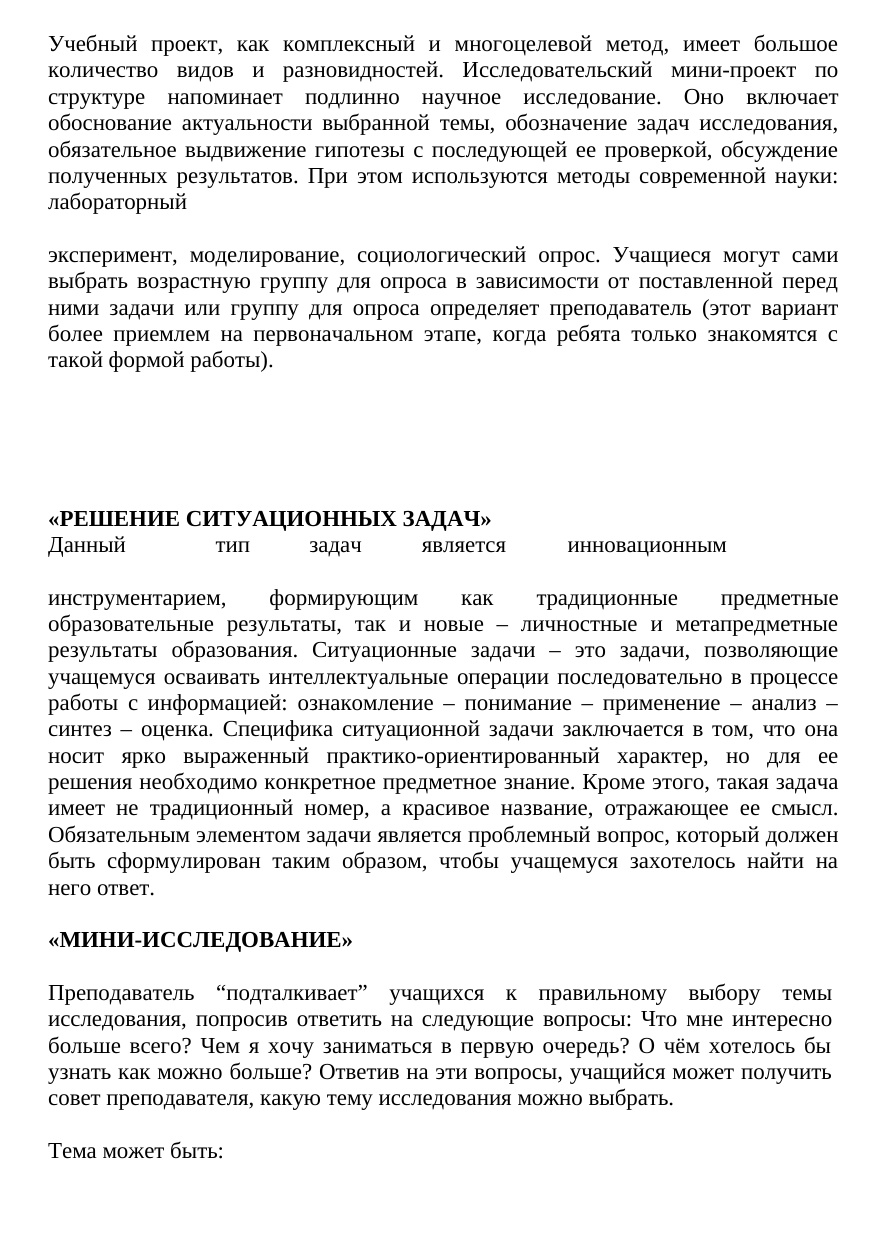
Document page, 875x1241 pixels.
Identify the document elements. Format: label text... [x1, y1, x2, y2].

text Учебный проект, как комплексный и многоцелевой метод, имеет большое количество видов и разновидностей. Исследовательский мини-проект по структуре напоминает подлинно научное исследование. Оно включает обоснование актуальности выбранной темы, обозначение задач исследования, обязательное выдвижение гипотезы с последующей ее проверкой, обсуждение полученных результатов. При этом используются методы современной науки: лабораторный [48, 30, 840, 215]
text «МИНИ-ИССЛЕДОВАНИЕ» [48, 926, 840, 953]
text инструментарием, формирующим как традиционные предметные образовательные результаты, так и новые – личностные и метапредметные результаты образования. Ситуационные задачи – это задачи, позволяющие учащемуся осваивать интеллектуальные операции последовательно в процессе работы с информацией: ознакомление – понимание – применение – анализ – синтез – оценка. Специфика ситуационной задачи заключается в том, что она носит ярко выраженный практико-ориентированный характер, но для ее решения необходимо конкретное предметное знание. Кроме этого, такая задача имеет не традиционный номер, а красивое название, отражающее ее смысл. Обязательным элементом задачи является проблемный вопрос, который должен быть сформулирован таким образом, чтобы учащемуся захотелось найти на него ответ. [48, 584, 840, 900]
text Данный тип задач является инновационным [48, 531, 840, 557]
text Тема может быть: [48, 1137, 840, 1163]
text «РЕШЕНИЕ СИТУАЦИОННЫХ ЗАДАЧ» [48, 504, 840, 531]
text Преподаватель “подталкивает” учащихся к правильному выбору темы исследования, попросив ответить на следующие вопросы: Что мне интересно больше всего? Чем я хочу заниматься в первую очередь? О чём хотелось бы узнать как можно больше? Ответив на эти вопросы, учащийся может получить совет преподавателя, какую тему исследования можно выбрать. [48, 979, 833, 1111]
text эксперимент, моделирование, социологический опрос. Учащиеся могут сами выбрать возрастную группу для опроса в зависимости от поставленной перед ними задачи или группу для опроса определяет преподаватель (этот вариант более приемлем на первоначальном этапе, когда ребята только знакомятся с такой формой работы). [48, 241, 840, 373]
